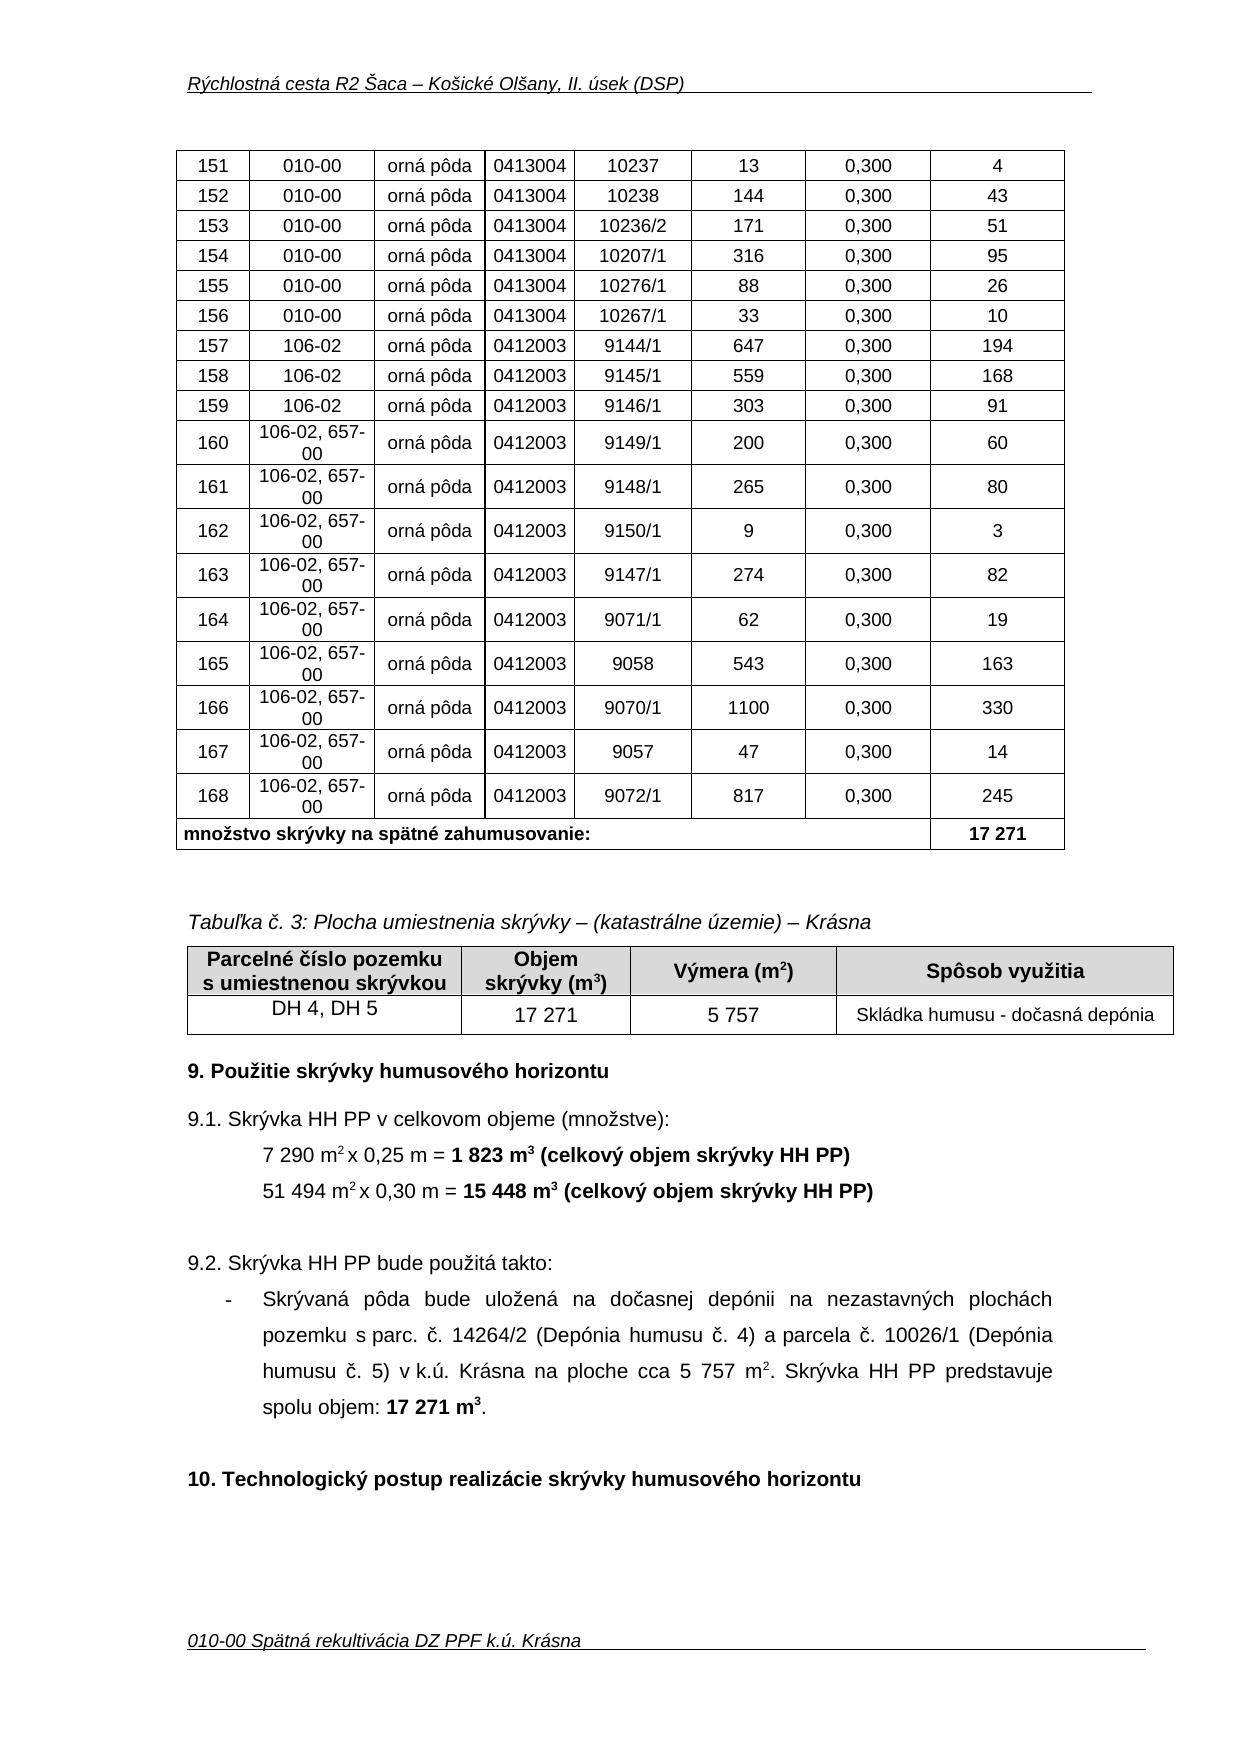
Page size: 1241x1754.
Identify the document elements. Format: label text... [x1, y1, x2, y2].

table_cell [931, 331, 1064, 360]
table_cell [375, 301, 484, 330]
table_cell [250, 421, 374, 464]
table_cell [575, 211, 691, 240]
text Tabuľka č. 3: Plocha umiestnenia skrývky – (katastrálne územie) – Krásna [187, 910, 1053, 934]
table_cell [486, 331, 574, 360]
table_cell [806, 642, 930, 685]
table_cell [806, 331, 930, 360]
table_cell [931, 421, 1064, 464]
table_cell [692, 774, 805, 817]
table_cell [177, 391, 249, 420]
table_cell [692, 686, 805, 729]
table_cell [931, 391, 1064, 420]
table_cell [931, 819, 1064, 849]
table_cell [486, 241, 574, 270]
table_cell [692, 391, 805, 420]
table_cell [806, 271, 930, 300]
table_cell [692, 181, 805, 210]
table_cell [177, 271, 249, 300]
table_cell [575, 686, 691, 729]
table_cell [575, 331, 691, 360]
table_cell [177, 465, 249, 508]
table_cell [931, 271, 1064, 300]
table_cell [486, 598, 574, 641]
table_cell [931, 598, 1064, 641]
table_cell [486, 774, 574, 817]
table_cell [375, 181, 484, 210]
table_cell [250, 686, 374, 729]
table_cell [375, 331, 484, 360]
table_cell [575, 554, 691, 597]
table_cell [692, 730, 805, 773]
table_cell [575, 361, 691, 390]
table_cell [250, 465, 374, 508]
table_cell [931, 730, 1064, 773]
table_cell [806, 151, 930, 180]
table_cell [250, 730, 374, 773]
text 51 494 m2 x 0,30 m = 15 448 m3 (celkový objem skrývky HH PP) [187, 1179, 1053, 1203]
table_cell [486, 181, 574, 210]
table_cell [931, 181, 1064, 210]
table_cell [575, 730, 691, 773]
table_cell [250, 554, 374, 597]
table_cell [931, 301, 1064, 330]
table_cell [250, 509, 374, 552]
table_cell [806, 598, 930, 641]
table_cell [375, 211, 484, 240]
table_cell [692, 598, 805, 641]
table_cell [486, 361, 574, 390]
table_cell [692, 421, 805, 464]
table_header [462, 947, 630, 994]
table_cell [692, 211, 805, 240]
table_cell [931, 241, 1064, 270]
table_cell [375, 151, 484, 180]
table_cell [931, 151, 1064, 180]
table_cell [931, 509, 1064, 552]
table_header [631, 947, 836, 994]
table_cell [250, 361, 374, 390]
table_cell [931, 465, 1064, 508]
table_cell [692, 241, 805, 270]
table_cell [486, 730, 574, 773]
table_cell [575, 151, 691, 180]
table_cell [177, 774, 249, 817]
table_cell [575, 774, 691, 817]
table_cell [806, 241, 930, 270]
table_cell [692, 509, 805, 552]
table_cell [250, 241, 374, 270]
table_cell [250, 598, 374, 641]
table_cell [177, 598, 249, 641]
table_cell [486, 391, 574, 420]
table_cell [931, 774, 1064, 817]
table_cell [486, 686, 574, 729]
text 9.1. Skrývka HH PP v celkovom objeme (množstve): [187, 1107, 1053, 1131]
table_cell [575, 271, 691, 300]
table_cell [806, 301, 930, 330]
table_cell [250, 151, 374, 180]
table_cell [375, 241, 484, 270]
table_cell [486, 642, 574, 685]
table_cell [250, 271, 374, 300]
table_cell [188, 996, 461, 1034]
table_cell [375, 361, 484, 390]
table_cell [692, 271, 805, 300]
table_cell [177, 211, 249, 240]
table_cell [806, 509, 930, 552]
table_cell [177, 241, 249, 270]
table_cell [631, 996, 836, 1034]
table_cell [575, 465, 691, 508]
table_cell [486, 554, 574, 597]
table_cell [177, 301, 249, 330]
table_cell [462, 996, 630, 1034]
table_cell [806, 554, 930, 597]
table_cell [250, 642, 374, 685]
text 9.2. Skrývka HH PP bude použitá takto: [187, 1251, 1053, 1274]
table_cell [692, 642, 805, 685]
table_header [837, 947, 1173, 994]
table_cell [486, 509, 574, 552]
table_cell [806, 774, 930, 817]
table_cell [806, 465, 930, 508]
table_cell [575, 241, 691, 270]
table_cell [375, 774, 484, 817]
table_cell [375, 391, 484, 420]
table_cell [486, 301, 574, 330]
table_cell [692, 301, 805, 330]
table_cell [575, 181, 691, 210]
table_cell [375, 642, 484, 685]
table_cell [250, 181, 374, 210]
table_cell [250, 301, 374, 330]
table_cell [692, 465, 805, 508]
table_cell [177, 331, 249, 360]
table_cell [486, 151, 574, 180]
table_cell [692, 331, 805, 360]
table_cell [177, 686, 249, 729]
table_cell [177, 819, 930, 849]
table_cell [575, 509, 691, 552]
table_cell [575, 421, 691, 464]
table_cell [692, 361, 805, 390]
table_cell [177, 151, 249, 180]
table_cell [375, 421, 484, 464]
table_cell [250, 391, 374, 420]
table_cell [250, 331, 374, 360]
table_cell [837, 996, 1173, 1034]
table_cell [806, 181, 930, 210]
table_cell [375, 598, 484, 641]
text 10. Technologický postup realizácie skrývky humusového horizontu [187, 1466, 1053, 1490]
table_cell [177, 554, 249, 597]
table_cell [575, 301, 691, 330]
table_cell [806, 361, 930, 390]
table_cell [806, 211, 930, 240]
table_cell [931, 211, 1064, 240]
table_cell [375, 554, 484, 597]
list Skrývaná pôda bude uložená na dočasnej depónii na nezastavných plochách pozemku s parc. č. 14264/2 (Depónia humusu č. 4) a parcela č. 10026/1 (Depónia humusu č. 5) v k.ú. Krásna na ploche cca 5 757 m2. Skrývka HH PP predstavuje spolu objem: 17 271 m3. [225, 1286, 1053, 1418]
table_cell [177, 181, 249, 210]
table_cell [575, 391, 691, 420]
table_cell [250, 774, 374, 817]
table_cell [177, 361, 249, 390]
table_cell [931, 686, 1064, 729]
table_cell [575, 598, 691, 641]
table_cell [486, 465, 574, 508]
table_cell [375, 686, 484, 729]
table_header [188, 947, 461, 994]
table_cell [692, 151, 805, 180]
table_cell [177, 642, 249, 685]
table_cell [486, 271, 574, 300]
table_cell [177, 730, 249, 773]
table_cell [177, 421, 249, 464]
text 9. Použitie skrývky humusového horizontu [187, 1059, 1053, 1083]
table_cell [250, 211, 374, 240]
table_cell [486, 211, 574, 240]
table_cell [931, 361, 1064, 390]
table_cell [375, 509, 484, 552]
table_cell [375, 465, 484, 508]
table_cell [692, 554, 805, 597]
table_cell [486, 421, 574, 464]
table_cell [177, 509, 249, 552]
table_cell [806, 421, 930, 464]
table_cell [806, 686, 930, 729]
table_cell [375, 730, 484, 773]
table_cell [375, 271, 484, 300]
text 7 290 m2 x 0,25 m = 1 823 m3 (celkový objem skrývky HH PP) [187, 1143, 1053, 1167]
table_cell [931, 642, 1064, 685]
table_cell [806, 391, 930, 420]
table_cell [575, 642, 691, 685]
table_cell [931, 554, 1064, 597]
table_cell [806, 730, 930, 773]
